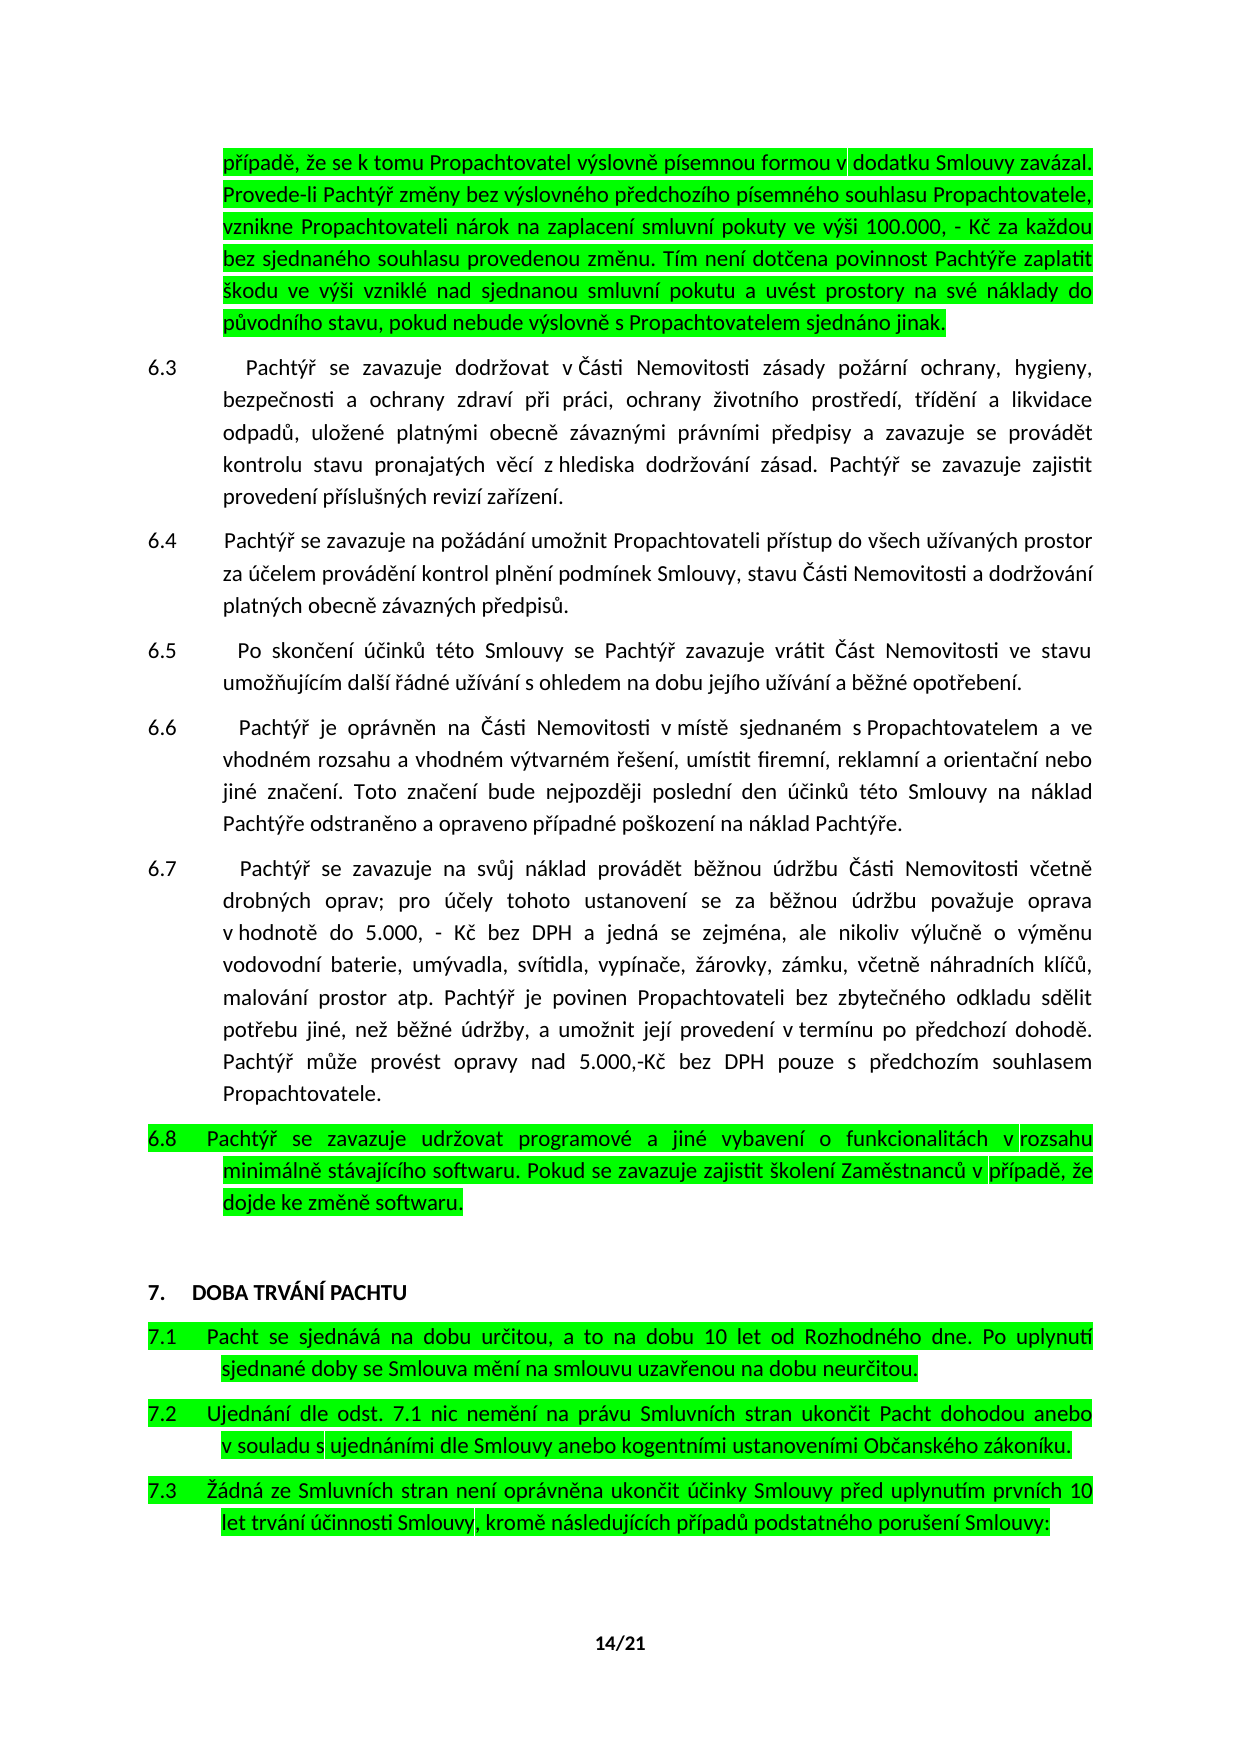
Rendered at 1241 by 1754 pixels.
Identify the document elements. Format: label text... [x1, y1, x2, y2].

subtitle Doba trvání pachtu [148, 1278, 1093, 1306]
list Pachtýř je oprávněn na Části Nemovitosti v místě sjednaném s Propachtovatelem a ve vhodném rozsahu a vhodném výtvarném řešení, umístit firemní, reklamní a orientační nebo jiné značení. Toto značení bude nejpozději poslední den účinků této Smlouvy na náklad Pachtýře odstraněno a opraveno případné poškození na náklad Pachtýře. [148, 713, 1093, 837]
list Pachtýř se zavazuje udržovat programové a jiné vybavení o funkcionalitách v rozsahu minimálně stávajícího softwaru. Pokud se zavazuje zajistit školení Zaměstnanců v případě, že dojde ke změně softwaru. [148, 1124, 1093, 1216]
list Žádná ze Smluvních stran není oprávněna ukončit účinky Smlouvy před uplynutím prvních 10 let trvání účinnosti Smlouvy, kromě následujících případů podstatného porušení Smlouvy: [148, 1504, 1093, 1536]
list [148, 148, 1093, 337]
list Pacht se sjednává na dobu určitou, a to na dobu 10 let od Rozhodného dne. Po uplynutí sjednané doby se Smlouva mění na smlouvu uzavřenou na dobu neurčitou. [148, 1350, 1093, 1382]
list Pachtýř se zavazuje na požádání umožnit Propachtovateli přístup do všech užívaných prostor za účelem provádění kontrol plnění podmínek Smlouvy, stavu Části Nemovitosti a dodržování platných obecně závazných předpisů. [148, 527, 1093, 619]
list Pachtýř se zavazuje na svůj náklad provádět běžnou údržbu Části Nemovitosti včetně drobných oprav; pro účely tohoto ustanovení se za běžnou údržbu považuje oprava v hodnotě do 5.000, - Kč bez DPH a jedná se zejména, ale nikoliv výlučně o výměnu vodovodní baterie, umývadla, svítidla, vypínače, žárovky, zámku, včetně náhradních klíčů, malování prostor atp. Pachtýř je povinen Propachtovateli bez zbytečného odkladu sdělit potřebu jiné, než běžné údržby, a umožnit její provedení v termínu po předchozí dohodě. Pachtýř může provést opravy nad 5.000,-Kč bez DPH pouze s předchozím souhlasem Propachtovatele. [148, 854, 1093, 1107]
list Ujednání dle odst. 7.1 nic nemění na právu Smluvních stran ukončit Pacht dohodou anebo v souladu s ujednáními dle Smlouvy anebo kogentními ustanoveními Občanského zákoníku. [148, 1399, 1093, 1459]
list Po skončení účinků této Smlouvy se Pachtýř zavazuje vrátit Část Nemovitosti ve stavu umožňujícím další řádné užívání s ohledem na dobu jejího užívání a běžné opotřebení. [148, 636, 1093, 696]
list Pachtýř se zavazuje dodržovat v Části Nemovitosti zásady požární ochrany, hygieny, bezpečnosti a ochrany zdraví při práci, ochrany životního prostředí, třídění a likvidace odpadů, uložené platnými obecně závaznými právními předpisy a zavazuje se provádět kontrolu stavu pronajatých věcí z hlediska dodržování zásad. Pachtýř se zavazuje zajistit provedení příslušných revizí zařízení. [148, 353, 1093, 510]
